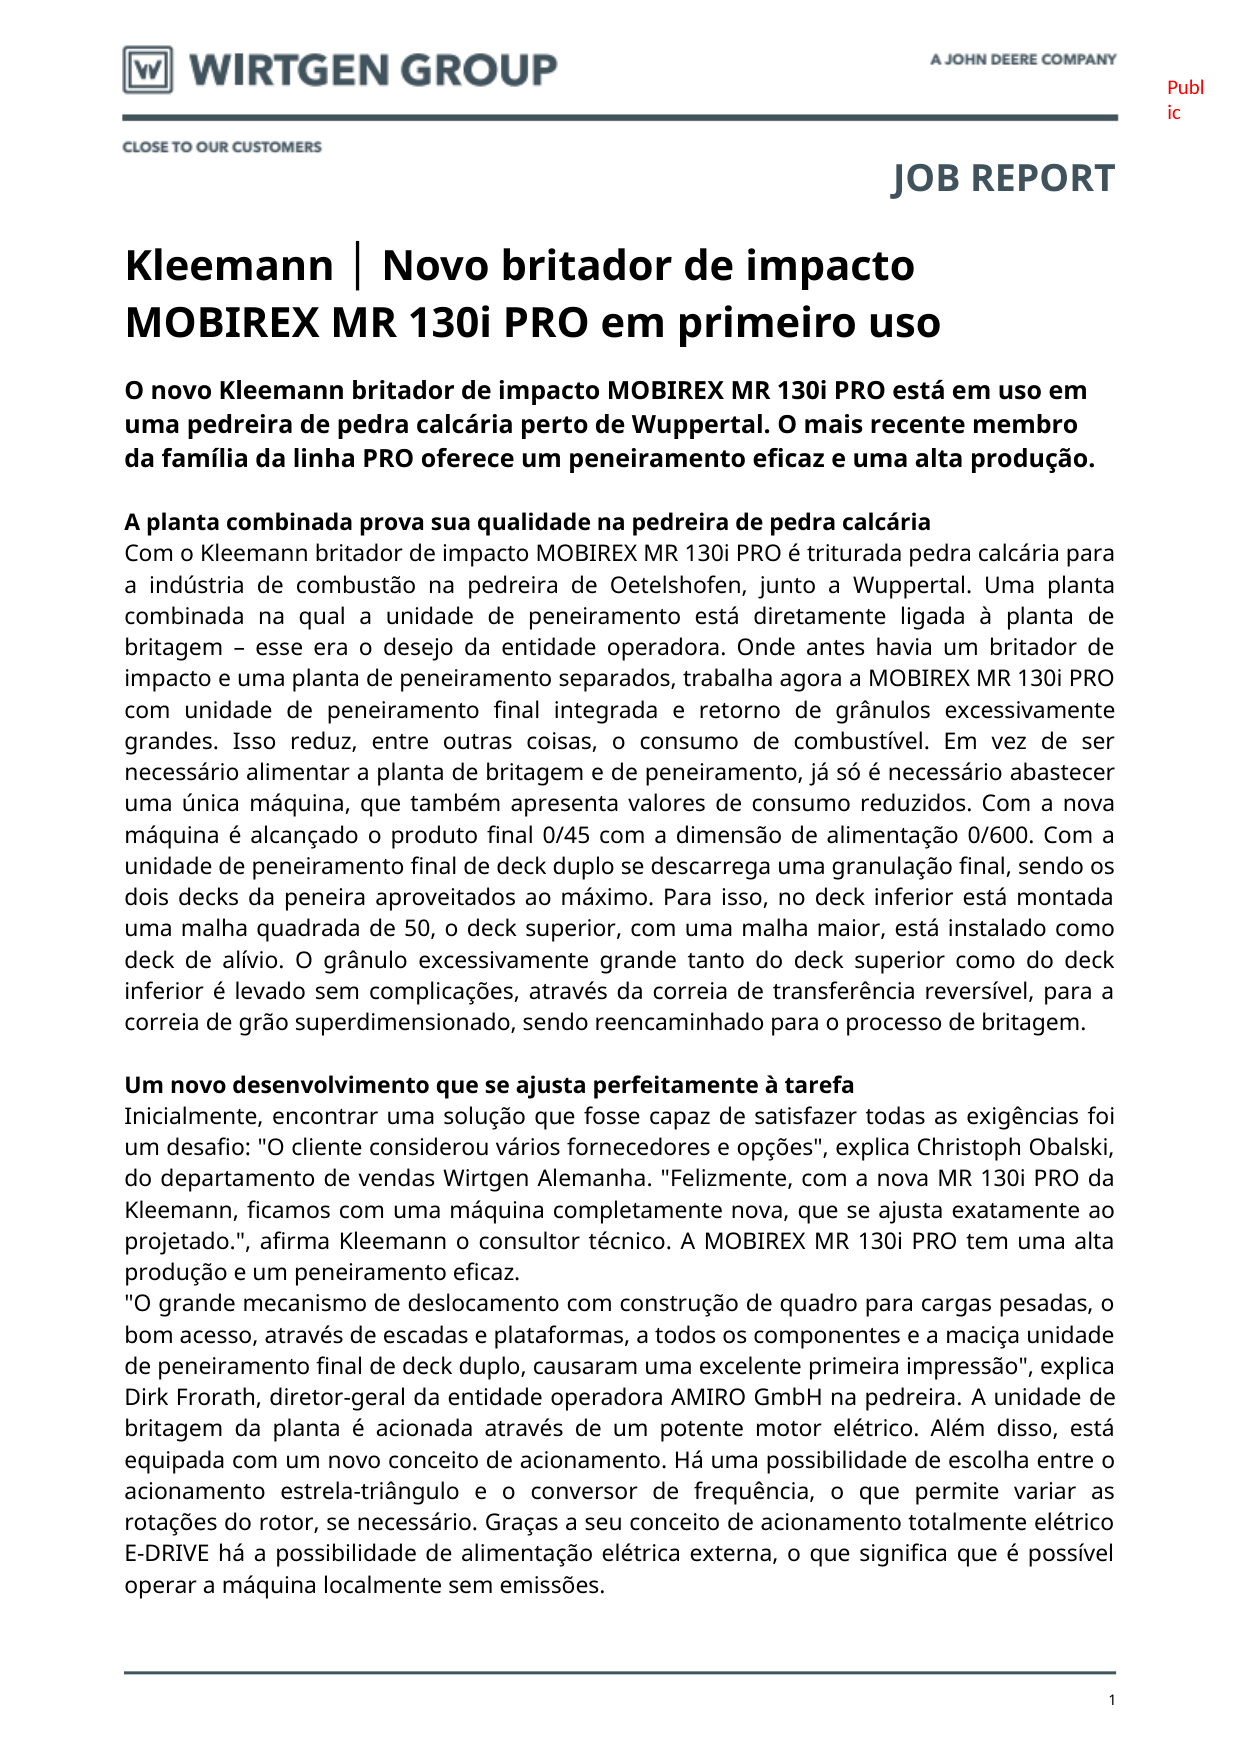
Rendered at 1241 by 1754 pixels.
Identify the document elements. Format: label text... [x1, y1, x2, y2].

text Inicialmente, encontrar uma solução que fosse capaz de satisfazer todas as exigências foi um desafio: "O cliente considerou vários fornecedores e opções", explica Christoph Obalski, do departamento de vendas Wirtgen Alemanha. "Felizmente, com a nova MR 130i PRO da Kleemann, ficamos com uma máquina completamente nova, que se ajusta exatamente ao projetado.", afirma Kleemann o consultor técnico. A MOBIREX MR 130i PRO tem uma alta produção e um peneiramento eficaz. [124, 1100, 1116, 1287]
text "O grande mecanismo de deslocamento com construção de quadro para cargas pesadas, o bom acesso, através de escadas e plataformas, a todos os componentes e a maciça unidade de peneiramento final de deck duplo, causaram uma excelente primeira impressão", explica Dirk Frorath, diretor-geral da entidade operadora AMIRO GmbH na pedreira. A unidade de britagem da planta é acionada através de um potente motor elétrico. Além disso, está equipada com um novo conceito de acionamento. Há uma possibilidade de escolha entre o acionamento estrela-triângulo e o conversor de frequência, o que permite variar as rotações do rotor, se necessário. Graças a seu conceito de acionamento totalmente elétrico E-DRIVE há a possibilidade de alimentação elétrica externa, o que significa que é possível operar a máquina localmente sem emissões. [124, 1287, 1116, 1600]
text O novo Kleemann britador de impacto MOBIREX MR 130i PRO está em uso em uma pedreira de pedra calcária perto de Wuppertal. O mais recente membro da família da linha PRO oferece um peneiramento eficaz e uma alta produção. [124, 373, 1116, 475]
text Kleemann │ Novo britador de impacto MOBIREX MR 130i PRO em primeiro uso [124, 236, 1116, 350]
text A planta combinada prova sua qualidade na pedreira de pedra calcária [124, 506, 1116, 537]
text Um novo desenvolvimento que se ajusta perfeitamente à tarefa [124, 1069, 1116, 1100]
text Com o Kleemann britador de impacto MOBIREX MR 130i PRO é triturada pedra calcária para a indústria de combustão na pedreira de Oetelshofen, junto a Wuppertal. Uma planta combinada na qual a unidade de peneiramento está diretamente ligada à planta de britagem – esse era o desejo da entidade operadora. Onde antes havia um britador de impacto e uma planta de peneiramento separados, trabalha agora a MOBIREX MR 130i PRO com unidade de peneiramento final integrada e retorno de grânulos excessivamente grandes. Isso reduz, entre outras coisas, o consumo de combustível. Em vez de ser necessário alimentar a planta de britagem e de peneiramento, já só é necessário abastecer uma única máquina, que também apresenta valores de consumo reduzidos. Com a nova máquina é alcançado o produto final 0/45 com a dimensão de alimentação 0/600. Com a unidade de peneiramento final de deck duplo se descarrega uma granulação final, sendo os dois decks da peneira aproveitados ao máximo. Para isso, no deck inferior está montada uma malha quadrada de 50, o deck superior, com uma malha maior, está instalado como deck de alívio. O grânulo excessivamente grande tanto do deck superior como do deck inferior é levado sem complicações, através da correia de transferência reversível, para a correia de grão superdimensionado, sendo reencaminhado para o processo de britagem. [124, 537, 1116, 1037]
